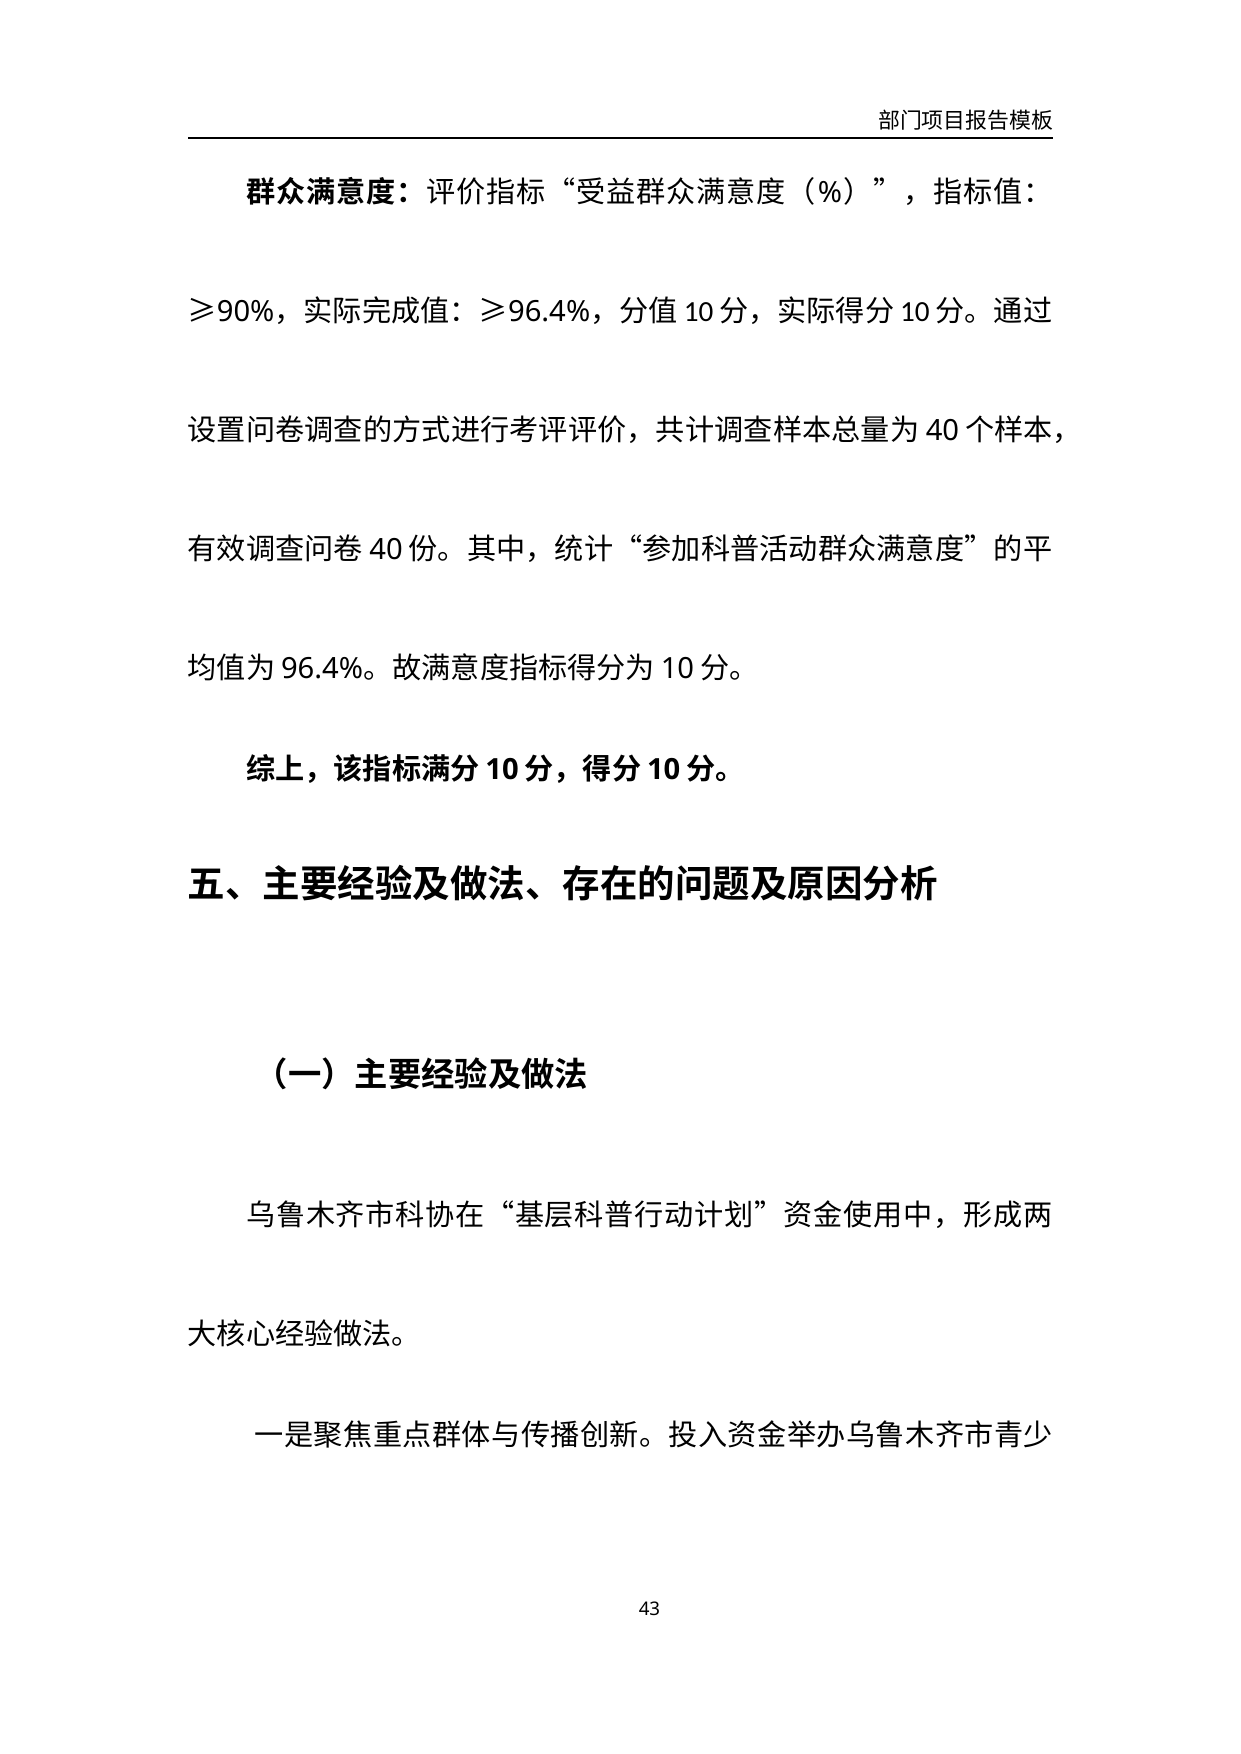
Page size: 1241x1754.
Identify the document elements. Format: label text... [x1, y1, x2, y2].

text 乌鲁木齐市科协在“基层科普行动计划”资金使用中，形成两大核心经验做法。 [187, 1173, 1053, 1372]
subtitle （一）主要经验及做法 [187, 1032, 1053, 1111]
text 综上，该指标满分10分，得分10分。 [187, 727, 1053, 806]
subtitle 五、主要经验及做法、存在的问题及原因分析 [187, 842, 1053, 921]
text 群众满意度：评价指标“受益群众满意度（%）”，指标值：≥90%，实际完成值：≥96.4%，分值10分，实际得分10分。通过设置问卷调查的方式进行考评评价，共计调查样本总量为40个样本，有效调查问卷40份。其中，统计“参加科普活动群众满意度”的平均值为96.4%。故满意度指标得分为10分。 [187, 150, 1053, 706]
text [187, 1393, 1053, 1472]
